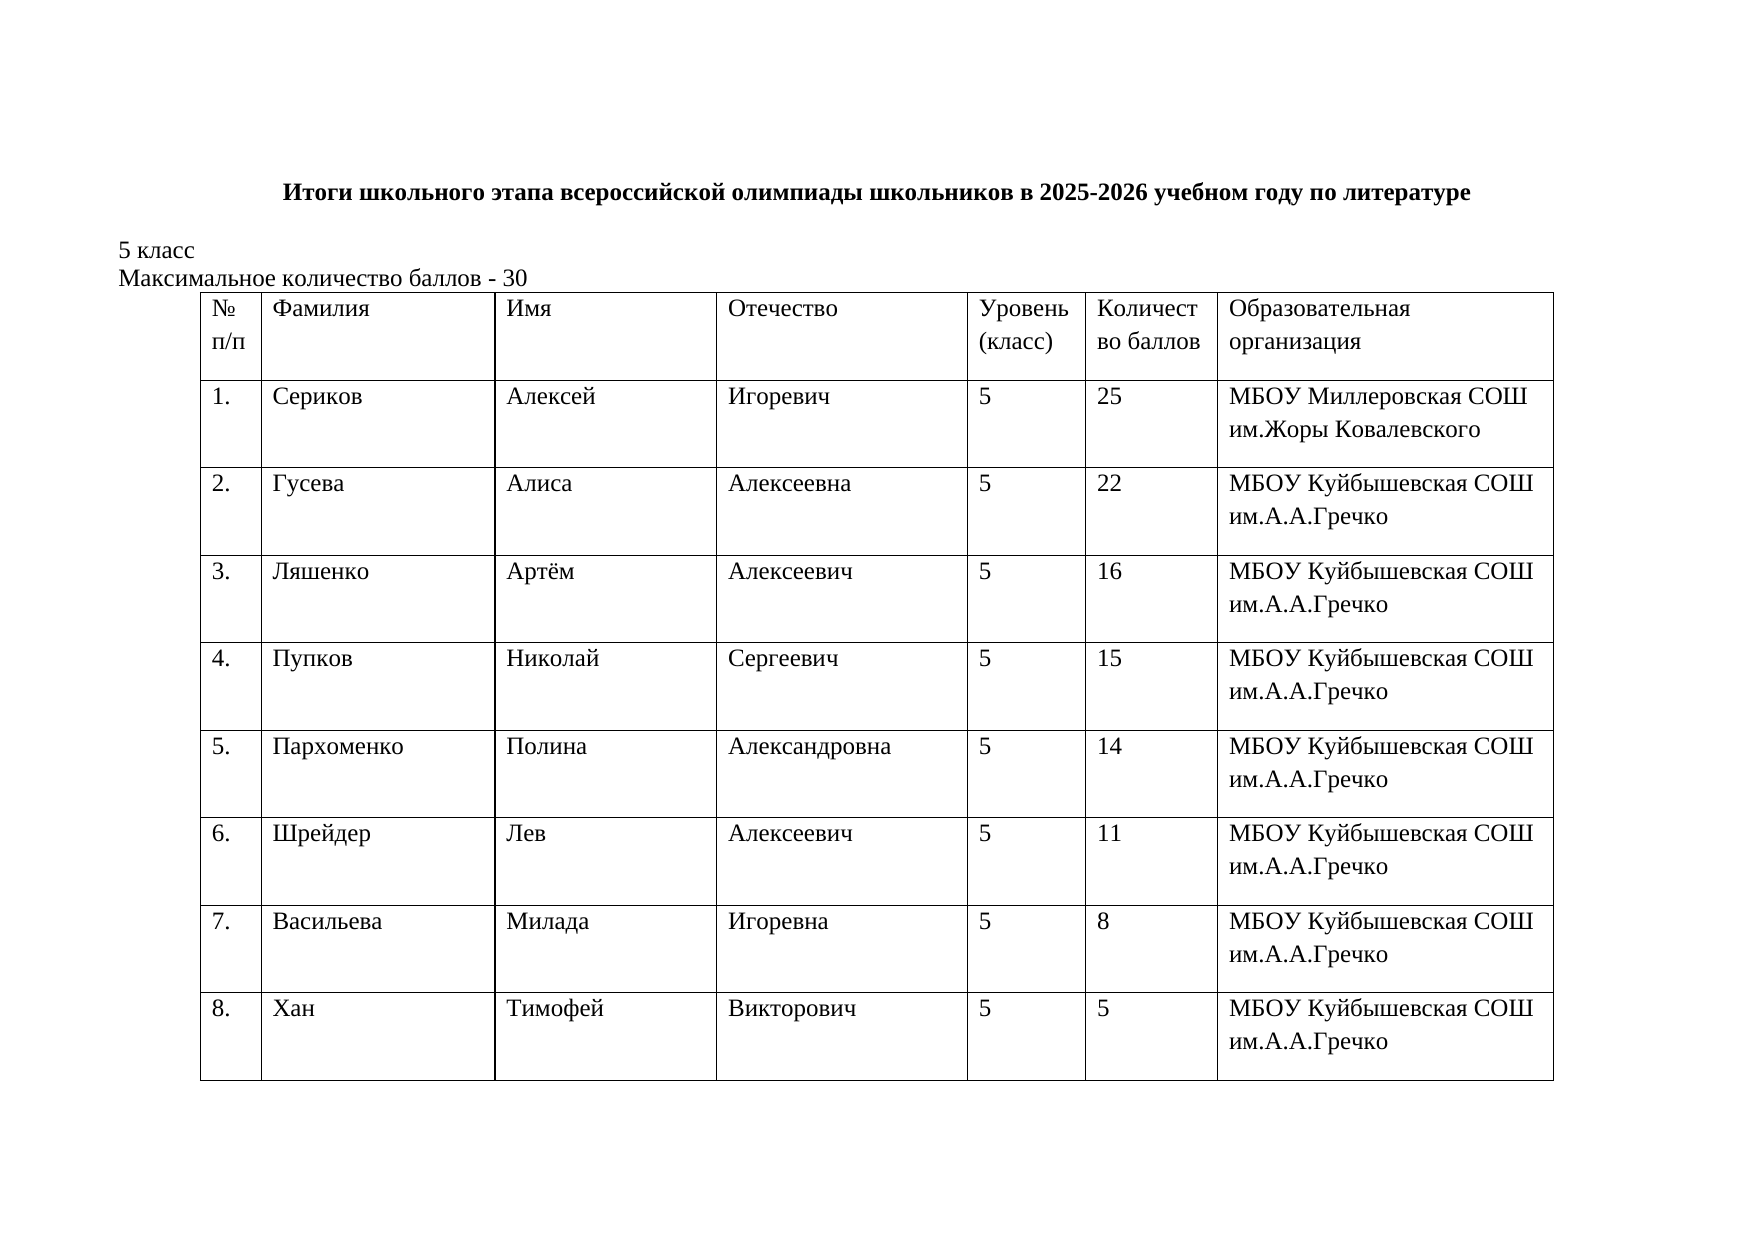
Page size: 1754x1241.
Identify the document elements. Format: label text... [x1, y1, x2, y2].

table_header Образовательная организация [1218, 293, 1553, 380]
table_cell 25 [1086, 381, 1217, 467]
table_cell Хан [262, 993, 494, 1080]
table_cell 22 [1086, 468, 1217, 555]
table_cell МБОУ Куйбышевская СОШ им.А.А.Гречко [1218, 906, 1553, 992]
table_cell Алексей [496, 381, 716, 467]
table_cell Игоревна [717, 906, 967, 992]
table_cell МБОУ Куйбышевская СОШ им.А.А.Гречко [1218, 468, 1553, 555]
table_cell Милада [496, 906, 716, 992]
table_cell Пархоменко [262, 731, 494, 817]
table_cell Лев [496, 818, 716, 905]
table_cell 5 [968, 993, 1085, 1080]
table_cell 5 [968, 381, 1085, 467]
table_cell 5 [968, 818, 1085, 905]
table_cell [201, 731, 261, 817]
table_cell МБОУ Куйбышевская СОШ им.А.А.Гречко [1218, 556, 1553, 642]
table_cell [201, 468, 261, 555]
table_cell [201, 556, 261, 642]
table_cell Артём [496, 556, 716, 642]
table_header Количество баллов [1086, 293, 1217, 380]
table_cell Сериков [262, 381, 494, 467]
table_cell Алексеевич [717, 818, 967, 905]
table_cell Николай [496, 643, 716, 730]
table_cell [201, 993, 261, 1080]
table_cell 5 [968, 643, 1085, 730]
table_header № п/п [201, 293, 261, 380]
table_cell МБОУ Куйбышевская СОШ им.А.А.Гречко [1218, 993, 1553, 1080]
table_cell 15 [1086, 643, 1217, 730]
table_cell Полина [496, 731, 716, 817]
table_cell Гусева [262, 468, 494, 555]
table_cell Сергеевич [717, 643, 967, 730]
table_cell Игоревич [717, 381, 967, 467]
table_cell МБОУ Куйбышевская СОШ им.А.А.Гречко [1218, 731, 1553, 817]
table_cell Викторович [717, 993, 967, 1080]
text Итоги школьного этапа всероссийской олимпиады школьников в 2025-2026 учебном году по литературе [118, 177, 1636, 206]
table_cell 5 [968, 731, 1085, 817]
table_cell [201, 381, 261, 467]
table_cell МБОУ Миллеровская СОШ им.Жоры Ковалевского [1218, 381, 1553, 467]
table_cell МБОУ Куйбышевская СОШ им.А.А.Гречко [1218, 818, 1553, 905]
table_cell [201, 643, 261, 730]
table_cell Шрейдер [262, 818, 494, 905]
table_cell 5 [1086, 993, 1217, 1080]
table_cell 5 [968, 556, 1085, 642]
text Максимальное количество баллов - 30 [118, 263, 1636, 292]
table_header Уровень (класс) [968, 293, 1085, 380]
table_cell 11 [1086, 818, 1217, 905]
table_cell Тимофей [496, 993, 716, 1080]
table_cell МБОУ Куйбышевская СОШ им.А.А.Гречко [1218, 643, 1553, 730]
table_header Фамилия [262, 293, 494, 380]
table_cell Алексеевна [717, 468, 967, 555]
table_cell [201, 906, 261, 992]
table_cell Алиса [496, 468, 716, 555]
table_cell 16 [1086, 556, 1217, 642]
table_cell 5 [968, 906, 1085, 992]
table_header Имя [496, 293, 716, 380]
table_cell [201, 818, 261, 905]
table_header Отечество [717, 293, 967, 380]
table_cell Александровна [717, 731, 967, 817]
table_cell Васильева [262, 906, 494, 992]
table_cell Ляшенко [262, 556, 494, 642]
text 5 класс [118, 235, 1636, 263]
table_cell Пупков [262, 643, 494, 730]
table_cell 8 [1086, 906, 1217, 992]
table_cell 14 [1086, 731, 1217, 817]
table_cell 5 [968, 468, 1085, 555]
table_cell Алексеевич [717, 556, 967, 642]
